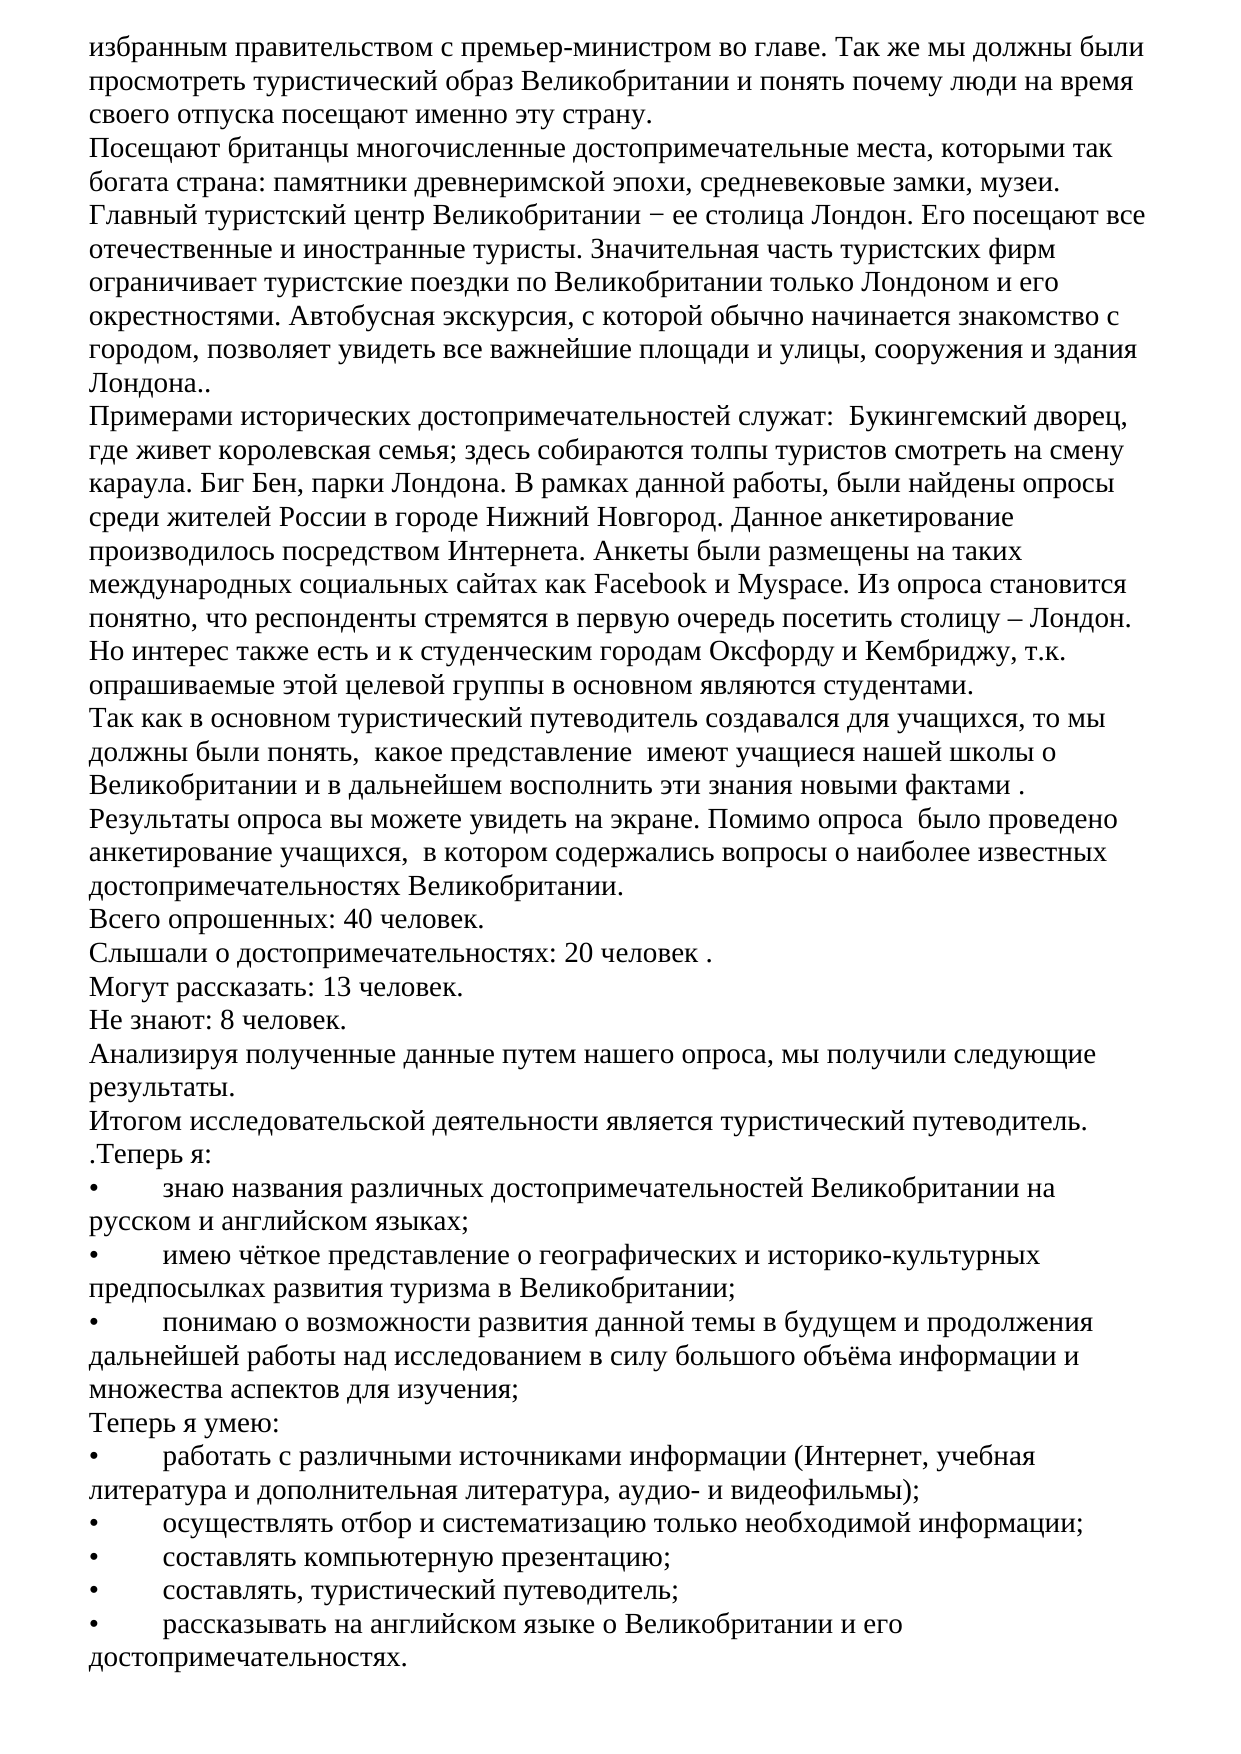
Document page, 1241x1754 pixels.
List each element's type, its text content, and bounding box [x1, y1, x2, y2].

text Так как в основном туристический путеводитель создавался для учащихся, то мы должны были понять, какое представление имеют учащиеся нашей школы о Великобритании и в дальнейшем восполнить эти знания новыми фактами . Результаты опроса вы можете увидеть на экране. Помимо опроса было проведено анкетирование учащихся, в котором содержались вопросы о наиболее известных достопримечательностях Великобритании. [89, 700, 1152, 902]
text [89, 29, 1152, 130]
text Теперь я умею: [89, 1405, 1152, 1438]
text • работать с различными источниками информации (Интернет, учебная литература и дополнительная литература, аудио- и видеофильмы); [89, 1438, 1152, 1505]
text Итогом исследовательской деятельности является туристический путеводитель. [89, 1103, 1152, 1136]
text Примерами исторических достопримечательностей служат: Букингемский дворец, где живет королевская семья; здесь собираются толпы туристов смотреть на смену караула. Биг Бен, парки Лондона. В рамках данной работы, были найдены опросы среди жителей России в городе Нижний Новгород. Данное анкетирование производилось посредством Интернета. Анкеты были размещены на таких международных социальных сайтах как Facebook и Myspace. Из опроса становится понятно, что респонденты стремятся в первую очередь посетить столицу – Лондон. Но интерес также есть и к студенческим городам Оксфорду и Кембриджу, т.к. опрашиваемые этой целевой группы в основном являются студентами. [89, 398, 1152, 700]
text • составлять компьютерную презентацию; [89, 1539, 1152, 1572]
text • рассказывать на английском языке о Великобритании и его достопримечательностях. [89, 1606, 1152, 1673]
text .Теперь я: [89, 1136, 1152, 1170]
text Посещают британцы многочисленные достопримечательные места, которыми так богата страна: памятники древнеримской эпохи, средневековые замки, музеи. Главный туристский центр Великобритании − ее столица Лондон. Его посещают все отечественные и иностранные туристы. Значительная часть туристских фирм ограничивает туристские поездки по Великобритании только Лондоном и его окрестностями. Автобусная экскурсия, с которой обычно начинается знакомство с городом, позволяет увидеть все важнейшие площади и улицы, сооружения и здания Лондона.. [89, 130, 1152, 398]
text Могут рассказать: 13 человек. [89, 969, 1152, 1002]
text • знаю названия различных достопримечательностей Великобритании на русском и английском языках; [89, 1170, 1152, 1237]
text • имею чёткое представление о географических и историко-культурных предпосылках развития туризма в Великобритании; [89, 1237, 1152, 1304]
text • составлять, туристический путеводитель; [89, 1572, 1152, 1606]
text • осуществлять отбор и систематизацию только необходимой информации; [89, 1505, 1152, 1539]
text Не знают: 8 человек. [89, 1002, 1152, 1036]
text Анализируя полученные данные путем нашего опроса, мы получили следующие результаты. [89, 1036, 1152, 1103]
text Слышали о достопримечательностях: 20 человек . [89, 935, 1152, 969]
text • понимаю о возможности развития данной темы в будущем и продолжения дальнейшей работы над исследованием в силу большого объёма информации и множества аспектов для изучения; [89, 1304, 1152, 1405]
text Всего опрошенных: 40 человек. [89, 902, 1152, 935]
